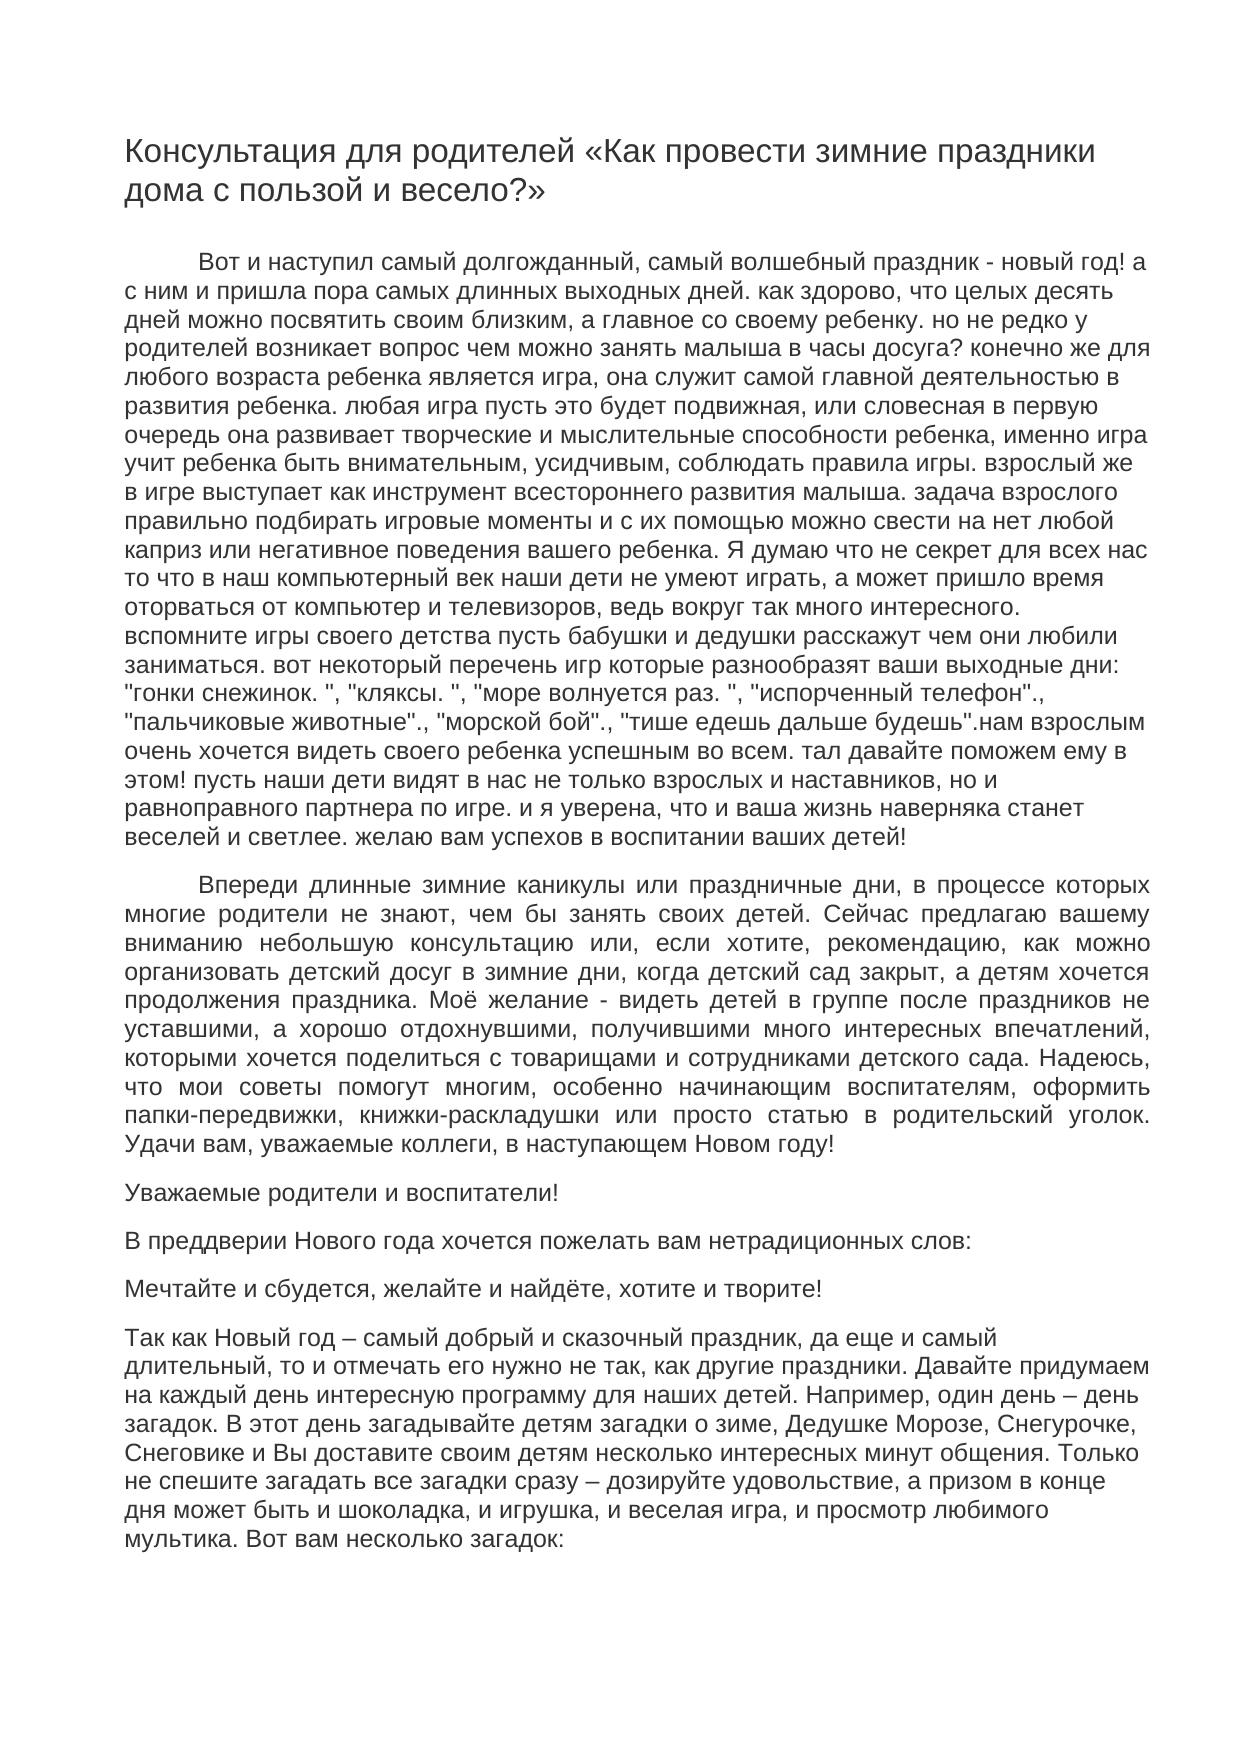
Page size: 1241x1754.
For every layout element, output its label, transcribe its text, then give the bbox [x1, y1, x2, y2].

text Уважаемые родители и воспитатели! [124, 1178, 1152, 1206]
text В преддверии Нового года хочется пожелать вам нетрадиционных слов: [124, 1226, 1152, 1255]
subtitle Консультация для родителей «Как провести зимние праздники дома с пользой и весело?» [124, 131, 1152, 208]
text Впереди длинные зимние каникулы или праздничные дни, в процессе которых многие родители не знают, чем бы занять своих детей. Сейчас предлагаю вашему вниманию небольшую консультацию или, если хотите, рекомендацию, как можно организовать детский досуг в зимние дни, когда детский сад закрыт, а детям хочется продолжения праздника. Моё желание - видеть детей в группе после праздников не уставшими, а хорошо отдохнувшими, получившими много интересных впечатлений, которыми хочется поделиться с товарищами и сотрудниками детского сада. Надеюсь, что мои советы помогут многим, особенно начинающим воспитателям, оформить папки-передвижки, книжки-раскладушки или просто статью в родительский уголок. Удачи вам, уважаемые коллеги, в наступающем Новом году! [124, 871, 1152, 1158]
text Вот и наступил самый долгожданный, самый волшебный праздник - новый год! а с ним и пришла пора самых длинных выходных дней. как здорово, что целых десять дней можно посвятить своим близким, а главное со своему ребенку. но не редко у родителей возникает вопрос чем можно занять малыша в часы досуга? конечно же для любого возраста ребенка является игра, она служит самой главной деятельностью в развития ребенка. любая игра пусть это будет подвижная, или словесная в первую очередь она развивает творческие и мыслительные способности ребенка, именно игра учит ребенка быть внимательным, усидчивым, соблюдать правила игры. взрослый же в игре выступает как инструмент всестороннего развития малыша. задача взрослого правильно подбирать игровые моменты и с их помощью можно свести на нет любой каприз или негативное поведения вашего ребенка. Я думаю что не секрет для всех нас то что в наш компьютерный век наши дети не умеют играть, а может пришло время оторваться от компьютер и телевизоров, ведь вокруг так много интересного. вспомните игры своего детства пусть бабушки и дедушки расскажут чем они любили заниматься. вот некоторый перечень игр которые разнообразят ваши выходные дни: "гонки снежинок. ", "кляксы. ", "море волнуется раз. ", "испорченный телефон"., "пальчиковые животные"., "морской бой"., "тише едешь дальше будешь".нам взрослым очень хочется видеть своего ребенка успешным во всем. тал давайте поможем ему в этом! пусть наши дети видят в нас не только взрослых и наставников, но и равноправного партнера по игре. и я уверена, что и ваша жизнь наверняка станет веселей и светлее. желаю вам успехов в воспитании ваших детей! [124, 247, 1152, 851]
text Так как Новый год – самый добрый и сказочный праздник, да еще и самый длительный, то и отмечать его нужно не так, как другие праздники. Давайте придумаем на каждый день интересную программу для наших детей. Например, один день – день загадок. В этот день загадывайте детям загадки о зиме, Дедушке Морозе, Снегурочке, Снеговике и Вы доставите своим детям несколько интересных минут общения. Только не спешите загадать все загадки сразу – дозируйте удовольствие, а призом в конце дня может быть и шоколадка, и игрушка, и веселая игра, и просмотр любимого мультика. Вот вам несколько загадок: [124, 1323, 1152, 1553]
text Мечтайте и сбудется, желайте и найдёте, хотите и творите! [124, 1274, 1152, 1303]
